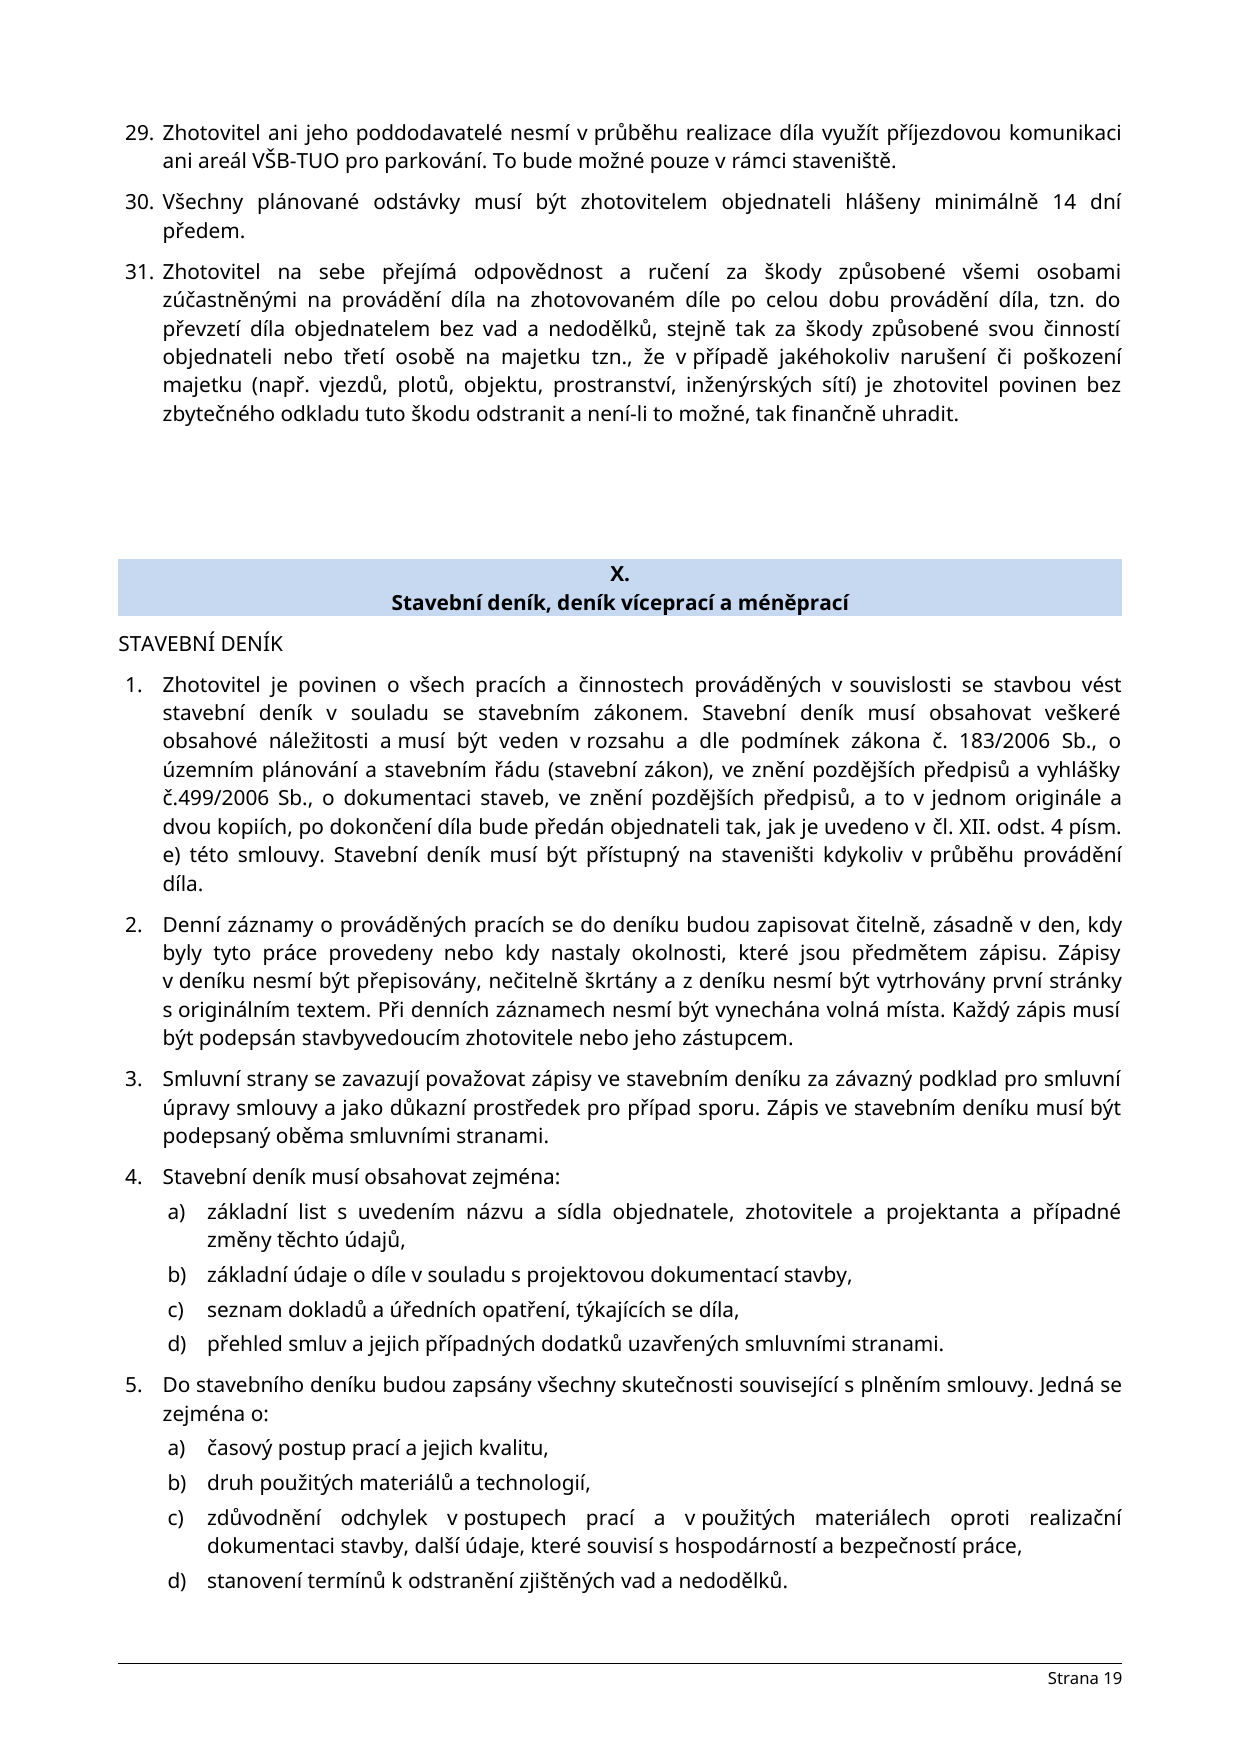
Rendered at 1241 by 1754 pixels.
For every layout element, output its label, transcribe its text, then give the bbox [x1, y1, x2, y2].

list Smluvní strany se zavazují považovat zápisy ve stavebním deníku za závazný podklad pro smluvní úpravy smlouvy a jako důkazní prostředek pro případ sporu. Zápis ve stavebním deníku musí být podepsaný oběma smluvními stranami. [125, 1064, 1122, 1150]
list Zhotovitel je povinen o všech pracích a činnostech prováděných v souvislosti se stavbou vést stavební deník v souladu se stavebním zákonem. Stavební deník musí obsahovat veškeré obsahové náležitosti a musí být veden v rozsahu a dle podmínek zákona č. 183/2006 Sb., o územním plánování a stavebním řádu (stavební zákon), ve znění pozdějších předpisů a vyhlášky č.499/2006 Sb., o dokumentaci staveb, ve znění pozdějších předpisů, a to v jednom originále a dvou kopiích, po dokončení díla bude předán objednateli tak, jak je uvedeno v čl. XII. odst. 4 písm. e) této smlouvy. Stavební deník musí být přístupný na staveništi kdykoliv v průběhu provádění díla. [125, 670, 1122, 897]
list Stavební deník musí obsahovat zejména: [125, 1162, 1122, 1191]
text STAVEBNÍ DENÍK [118, 629, 1122, 657]
list časový postup prací a jejich kvalitu, [167, 1433, 1122, 1462]
list přehled smluv a jejich případných dodatků uzavřených smluvními stranami. [167, 1329, 1122, 1358]
list druh použitých materiálů a technologií, [167, 1468, 1122, 1497]
list seznam dokladů a úředních opatření, týkajících se díla, [167, 1295, 1122, 1323]
list Do stavebního deníku budou zapsány všechny skutečnosti související s plněním smlouvy. Jedná se zejména o: [125, 1370, 1122, 1427]
list Všechny plánované odstávky musí být zhotovitelem objednateli hlášeny minimálně 14 dní předem. [125, 187, 1122, 244]
list zdůvodnění odchylek v postupech prací a v použitých materiálech oproti realizační dokumentaci stavby, další údaje, které souvisí s hospodárností a bezpečností práce, [167, 1503, 1122, 1560]
list Zhotovitel ani jeho poddodavatelé nesmí v průběhu realizace díla využít příjezdovou komunikaci ani areál VŠB-TUO pro parkování. To bude možné pouze v rámci staveniště. [125, 118, 1122, 175]
list stanovení termínů k odstranění zjištěných vad a nedodělků. [167, 1566, 1122, 1594]
list základní údaje o díle v souladu s projektovou dokumentací stavby, [167, 1260, 1122, 1288]
list Denní záznamy o prováděných pracích se do deníku budou zapisovat čitelně, zásadně v den, kdy byly tyto práce provedeny nebo kdy nastaly okolnosti, které jsou předmětem zápisu. Zápisy v deníku nesmí být přepisovány, nečitelně škrtány a z deníku nesmí být vytrhovány první stránky s originálním textem. Při denních záznamech nesmí být vynechána volná místa. Každý zápis musí být podepsán stavbyvedoucím zhotovitele nebo jeho zástupcem. [125, 910, 1122, 1052]
list základní list s uvedením názvu a sídla objednatele, zhotovitele a projektanta a případné změny těchto údajů, [167, 1197, 1122, 1254]
text Stavební deník, deník víceprací a méněprací [118, 588, 1122, 616]
list Zhotovitel na sebe přejímá odpovědnost a ručení za škody způsobené všemi osobami zúčastněnými na provádění díla na zhotovovaném díle po celou dobu provádění díla, tzn. do převzetí díla objednatelem bez vad a nedodělků, stejně tak za škody způsobené svou činností objednateli nebo třetí osobě na majetku tzn., že v případě jakéhokoliv narušení či poškození majetku (např. vjezdů, plotů, objektu, prostranství, inženýrských sítí) je zhotovitel povinen bez zbytečného odkladu tuto škodu odstranit a není-li to možné, tak finančně uhradit. [125, 257, 1122, 427]
text X. [118, 559, 1122, 588]
